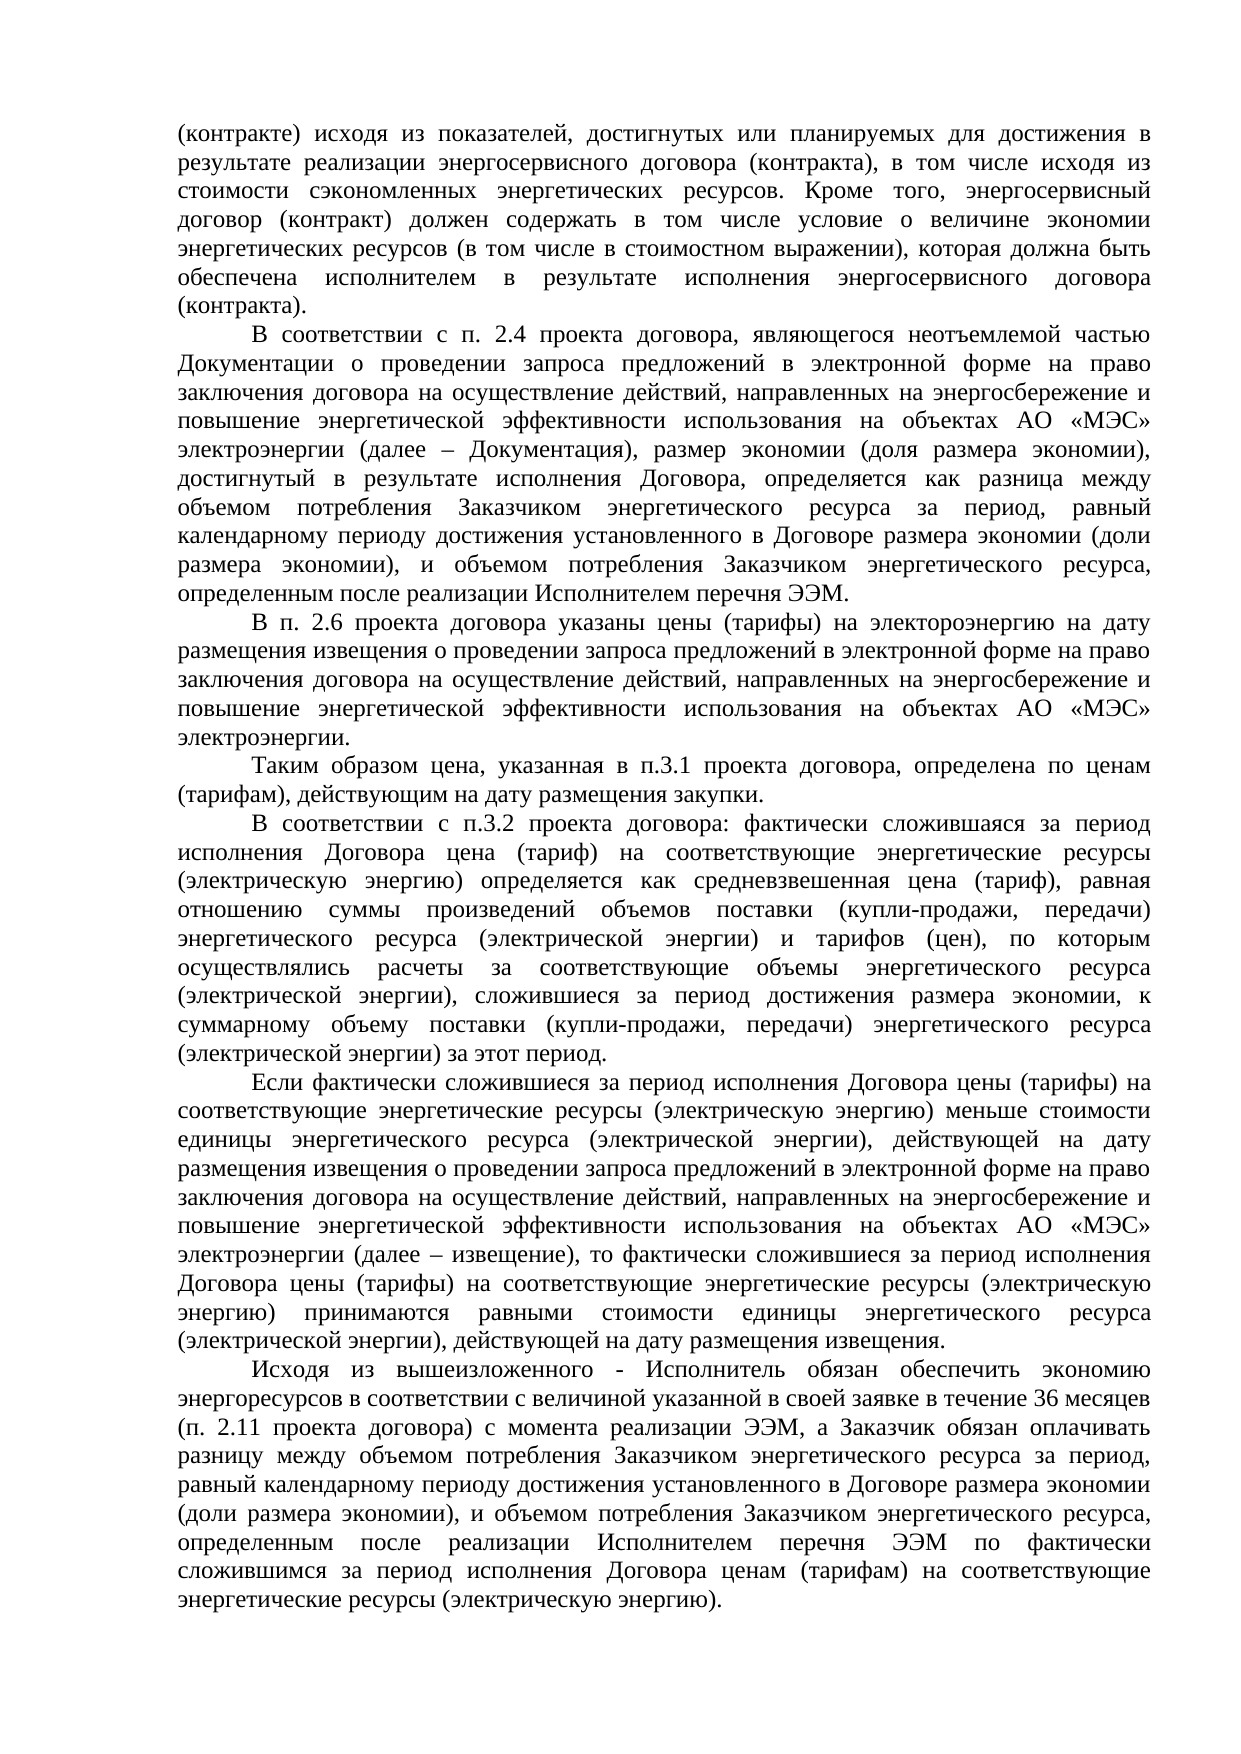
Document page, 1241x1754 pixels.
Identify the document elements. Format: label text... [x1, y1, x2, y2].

text В соответствии с п.3.2 проекта договора: фактически сложившаяся за период исполнения Договора цена (тариф) на соответствующие энергетические ресурсы (электрическую энергию) определяется как средневзвешенная цена (тариф), равная отношению суммы произведений объемов поставки (купли-продажи, передачи) энергетического ресурса (электрической энергии) и тарифов (цен), по которым осуществлялись расчеты за соответствующие объемы энергетического ресурса (электрической энергии), сложившиеся за период достижения размера экономии, к суммарному объему поставки (купли-продажи, передачи) энергетического ресурса (электрической энергии) за этот период. [177, 808, 1152, 1067]
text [177, 118, 1152, 319]
text В соответствии с п. 2.4 проекта договора, являющегося неотъемлемой частью Документации о проведении запроса предложений в электронной форме на право заключения договора на осуществление действий, направленных на энергосбережение и повышение энергетической эффективности использования на объектах АО «МЭС» электроэнергии (далее – Документация), размер экономии (доля размера экономии), достигнутый в результате исполнения Договора, определяется как разница между объемом потребления Заказчиком энергетического ресурса за период, равный календарному периоду достижения установленного в Договоре размера экономии (доли размера экономии), и объемом потребления Заказчиком энергетического ресурса, определенным после реализации Исполнителем перечня ЭЭМ. [177, 319, 1152, 607]
text Исходя из вышеизложенного - Исполнитель обязан обеспечить экономию энергоресурсов в соответствии с величиной указанной в своей заявке в течение 36 месяцев (п. 2.11 проекта договора) с момента реализации ЭЭМ, а Заказчик обязан оплачивать разницу между объемом потребления Заказчиком энергетического ресурса за период, равный календарному периоду достижения установленного в Договоре размера экономии (доли размера экономии), и объемом потребления Заказчиком энергетического ресурса, определенным после реализации Исполнителем перечня ЭЭМ по фактически сложившимся за период исполнения Договора ценам (тарифам) на соответствующие энергетические ресурсы (электрическую энергию). [177, 1354, 1152, 1613]
text Таким образом цена, указанная в п.3.1 проекта договора, определена по ценам (тарифам), действующим на дату размещения закупки. [177, 751, 1152, 808]
text Если фактически сложившиеся за период исполнения Договора цены (тарифы) на соответствующие энергетические ресурсы (электрическую энергию) меньше стоимости единицы энергетического ресурса (электрической энергии), действующей на дату размещения извещения о проведении запроса предложений в электронной форме на право заключения договора на осуществление действий, направленных на энергосбережение и повышение энергетической эффективности использования на объектах АО «МЭС» электроэнергии (далее – извещение), то фактически сложившиеся за период исполнения Договора цены (тарифы) на соответствующие энергетические ресурсы (электрическую энергию) принимаются равными стоимости единицы энергетического ресурса (электрической энергии), действующей на дату размещения извещения. [177, 1067, 1152, 1354]
text В п. 2.6 проекта договора указаны цены (тарифы) на электороэнергию на дату размещения извещения о проведении запроса предложений в электронной форме на право заключения договора на осуществление действий, направленных на энергосбережение и повышение энергетической эффективности использования на объектах АО «МЭС» электроэнергии. [177, 607, 1152, 751]
